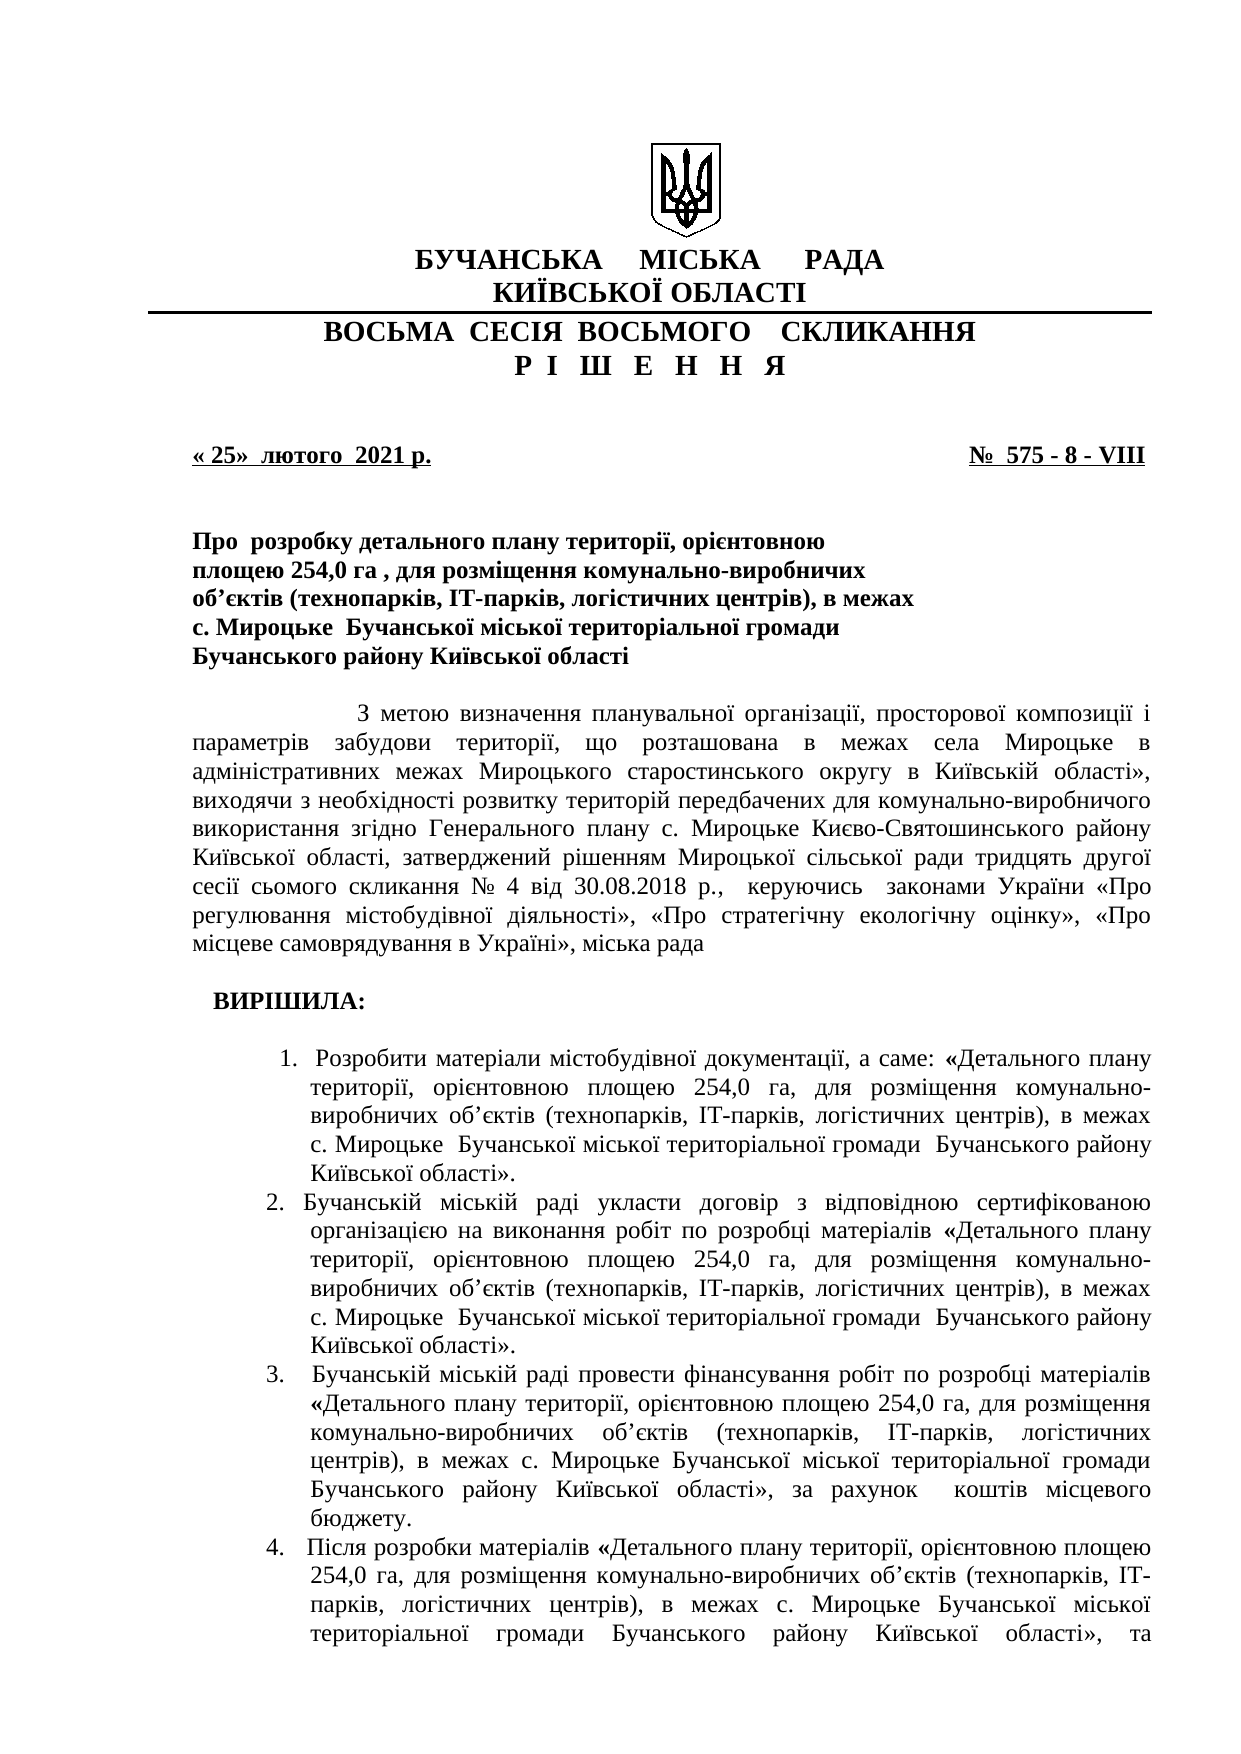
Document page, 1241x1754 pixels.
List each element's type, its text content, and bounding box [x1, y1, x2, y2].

text Бучанського району Київської області [192, 641, 1152, 670]
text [266, 1532, 1152, 1647]
text 3. Бучанській міській раді провести фінансування робіт по розробці матеріалів «Детального плану території, орієнтовною площею 254,0 га, для розміщення комунально-виробничих об’єктів (технопарків, ІТ-парків, логістичних центрів), в межах с. Мироцьке Бучанської міської територіальної громади Бучанського району Київської області», за рахунок коштів місцевого бюджету. [266, 1359, 1152, 1532]
text « 25» лютого 2021 р. № 575 - 8 - VІІІ [192, 440, 1152, 468]
text КИЇВСЬКОЇ ОБЛАСТІ [148, 275, 1152, 311]
text Про розробку детального плану території, орієнтовною [192, 526, 1152, 555]
text площею 254,0 га , для розміщення комунально-виробничих [192, 555, 1152, 583]
text З метою визначення планувальної організації, просторової композиції і параметрів забудови території, що розташована в межах села Мироцьке в адміністративних межах Мироцького старостинського округу в Київській області», виходячи з необхідності розвитку територій передбачених для комунально-виробничого використання згідно Генерального плану с. Мироцьке Києво-Святошинського району Київської області, затверджений рішенням Мироцької сільської ради тридцять другої сесії сьомого скликання № 4 від 30.08.2018 р., керуючись законами України «Про регулювання містобудівної діяльності», «Про стратегічну екологічну оцінку», «Про місцеве самоврядування в Україні», міська рада [192, 698, 1152, 957]
text 2. Бучанській міській раді укласти договір з відповідною сертифікованою організацією на виконання робіт по розробці матеріалів «Детального плану території, орієнтовною площею 254,0 га, для розміщення комунально-виробничих об’єктів (технопарків, ІТ-парків, логістичних центрів), в межах с. Мироцьке Бучанської міської територіальної громади Бучанського району Київської області». [266, 1187, 1152, 1359]
text Р І Ш Е Н Н Я [148, 348, 1152, 381]
text 1. Розробити матеріали містобудівної документації, а саме: «Детального плану території, орієнтовною площею 254,0 га, для розміщення комунально-виробничих об’єктів (технопарків, ІТ-парків, логістичних центрів), в межах с. Мироцьке Бучанської міської територіальної громади Бучанського району Київської області». [236, 1043, 1152, 1187]
text об’єктів (технопарків, ІТ-парків, логістичних центрів), в межах [192, 583, 1152, 612]
text ВИРІШИЛА: [207, 986, 1152, 1015]
text с. Мироцьке Бучанської міської територіальної громади [192, 612, 1152, 641]
text БУЧАНСЬКА МІСЬКА РАДА [148, 242, 1152, 275]
text ВОСЬМА СЕСІЯ ВОСЬМОГО СКЛИКАННЯ [148, 314, 1152, 348]
